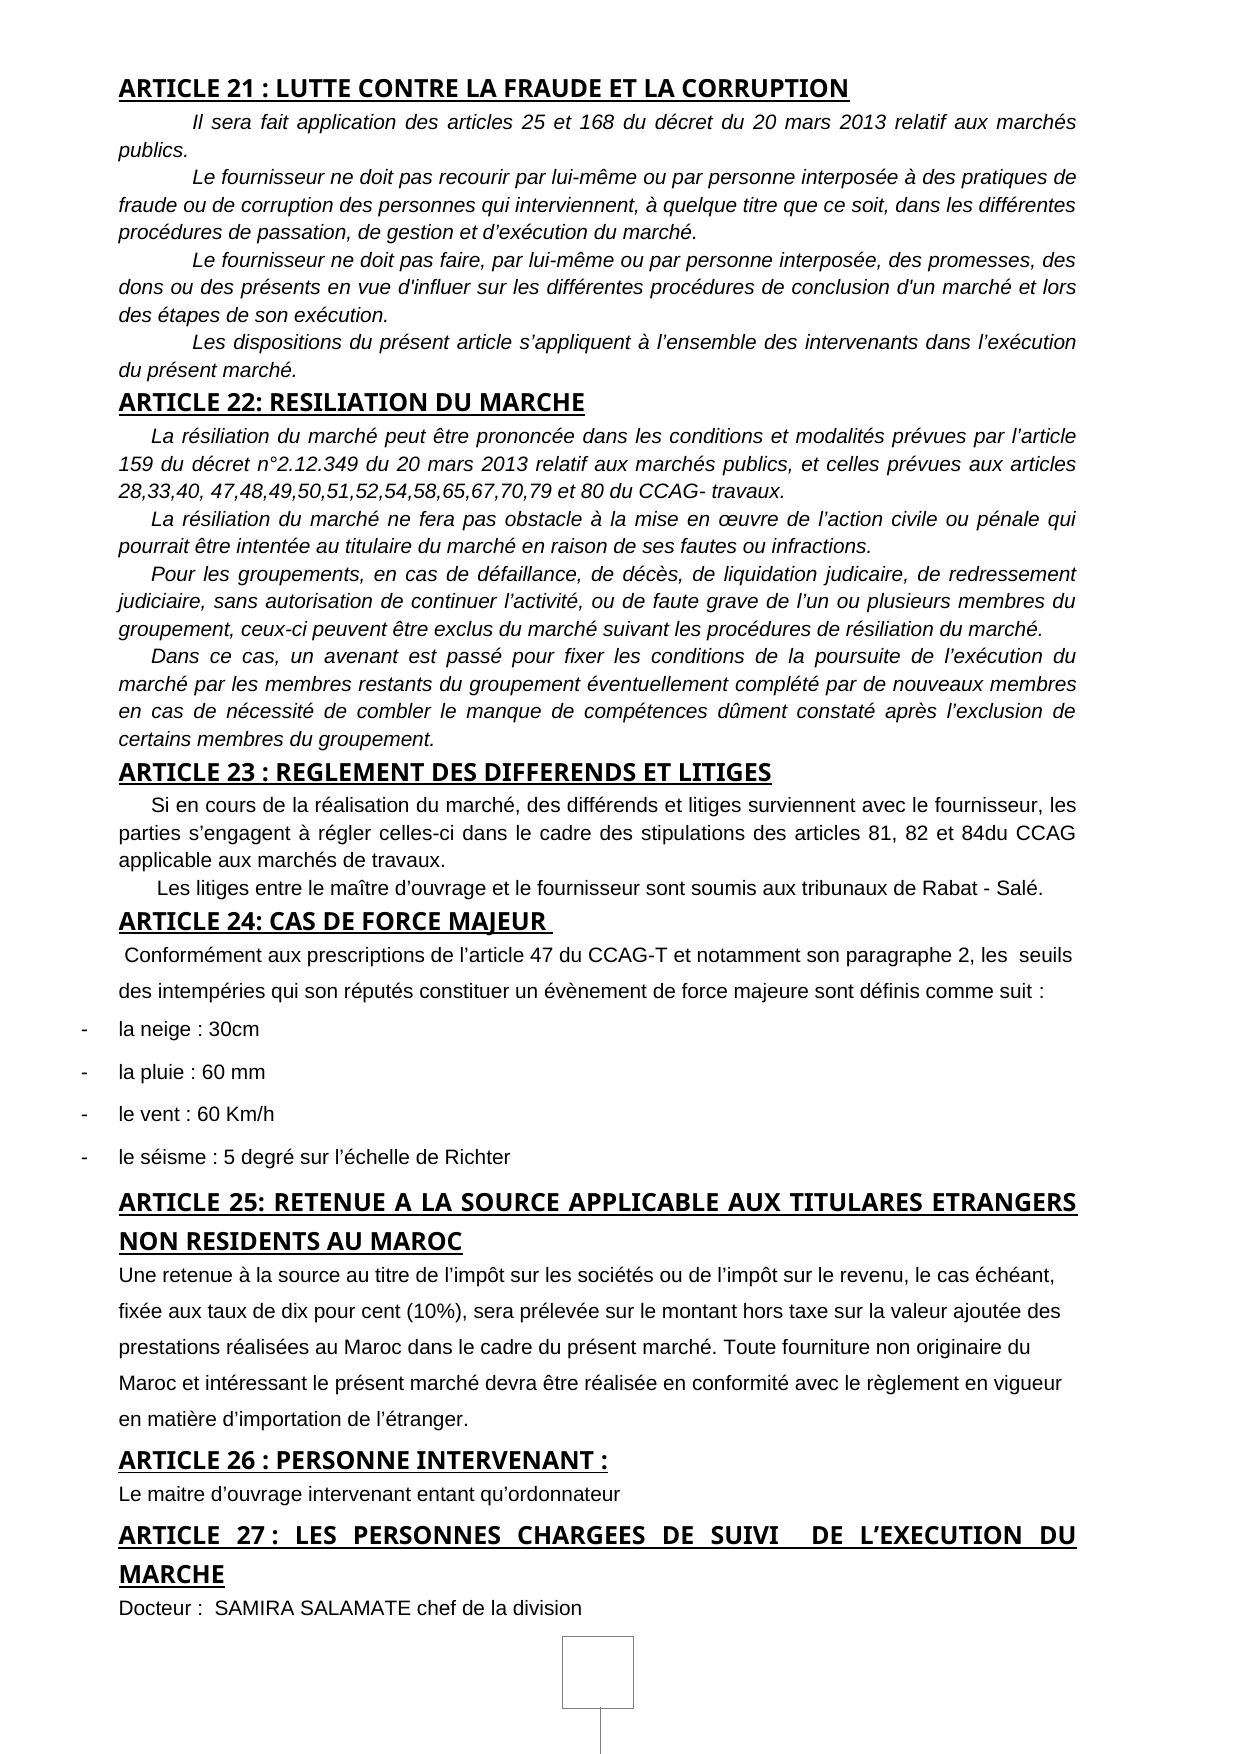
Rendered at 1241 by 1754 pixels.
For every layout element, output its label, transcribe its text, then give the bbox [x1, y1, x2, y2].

subtitle ARTICLE 25: RETENUE A LA SOURCE APPLICABLE AUX TITULARES ETRANGERS NON RESIDENTS AU MAROC [118, 1215, 1078, 1258]
text ARTICLE 21 : LUTTE CONTRE LA FRAUDE ET LA CORRUPTION [118, 71, 1078, 105]
text Les dispositions du présent article s’appliquent à l’ensemble des intervenants dans l’exécution du présent marché. [118, 330, 1078, 381]
list le vent : 60 Km/h [81, 1099, 1078, 1128]
text Dans ce cas, un avenant est passé pour fixer les conditions de la poursuite de l’exécution du marché par les membres restants du groupement éventuellement complété par de nouveaux membres en cas de nécessité de combler le manque de compétences dûment constaté après l’exclusion de certains membres du groupement. [118, 644, 1078, 751]
subtitle ARTICLE 24: CAS DE FORCE MAJEUR [118, 903, 1078, 937]
text Il sera fait application des articles 25 et 168 du décret du 20 mars 2013 relatif aux marchés publics. [118, 110, 1078, 161]
text Le maitre d’ouvrage intervenant entant qu’ordonnateur [118, 1482, 1078, 1506]
text La résiliation du marché ne fera pas obstacle à la mise en œuvre de l’action civile ou pénale qui pourrait être intentée au titulaire du marché en raison de ses fautes ou infractions. [118, 507, 1078, 558]
text Docteur : SAMIRA SALAMATE chef de la division [118, 1596, 1078, 1620]
subtitle ARTICLE 26 : PERSONNE INTERVENANT : [118, 1443, 1078, 1477]
text Une retenue à la source au titre de l’impôt sur les sociétés ou de l’impôt sur le revenu, le cas échéant, fixée aux taux de dix pour cent (10%), sera prélevée sur le montant hors taxe sur la valeur ajoutée des prestations réalisées au Maroc dans le cadre du présent marché. Toute fourniture non originaire du Maroc et intéressant le présent marché devra être réalisée en conformité avec le règlement en vigueur en matière d’importation de l’étranger. [118, 1263, 1078, 1431]
subtitle ARTICLE 27 : LES PERSONNES CHARGEES DE SUIVI DE L’EXECUTION DU MARCHE [118, 1518, 1078, 1591]
text Pour les groupements, en cas de défaillance, de décès, de liquidation judicaire, de redressement judiciaire, sans autorisation de continuer l’activité, ou de faute grave de l’un ou plusieurs membres du groupement, ceux-ci peuvent être exclus du marché suivant les procédures de résiliation du marché. [118, 562, 1078, 641]
list la pluie : 60 mm [81, 1057, 1078, 1085]
text Le fournisseur ne doit pas recourir par lui-même ou par personne interposée à des pratiques de fraude ou de corruption des personnes qui interviennent, à quelque titre que ce soit, dans les différentes procédures de passation, de gestion et d’exécution du marché. [118, 165, 1078, 244]
text Les litiges entre le maître d’ouvrage et le fournisseur sont soumis aux tribunaux de Rabat - Salé. [118, 876, 1078, 900]
text La résiliation du marché peut être prononcée dans les conditions et modalités prévues par l’article 159 du décret n°2.12.349 du 20 mars 2013 relatif aux marchés publics, et celles prévues aux articles 28,33,40, 47,48,49,50,51,52,54,58,65,67,70,79 et 80 du CCAG- travaux. [118, 424, 1078, 503]
text Le fournisseur ne doit pas faire, par lui-même ou par personne interposée, des promesses, des dons ou des présents en vue d'influer sur les différentes procédures de conclusion d'un marché et lors des étapes de son exécution. [118, 247, 1078, 326]
list le séisme : 5 degré sur l’échelle de Richter [81, 1142, 1078, 1171]
text Si en cours de la réalisation du marché, des différends et litiges surviennent avec le fournisseur, les parties s’engagent à régler celles-ci dans le cadre des stipulations des articles 81, 82 et 84du CCAG applicable aux marchés de travaux. [118, 793, 1078, 872]
subtitle ARTICLE 22: RESILIATION DU MARCHE [118, 385, 1078, 419]
list la neige : 30cm [81, 1014, 1078, 1043]
subtitle ARTICLE 25: RETENUE A LA SOURCE APPLICABLE AUX TITULARES ETRANGERS NON RESIDENTS AU MAROC [118, 1185, 1078, 1214]
text ARTICLE 23 : REGLEMENT DES DIFFERENDS ET LITIGES [118, 754, 1078, 788]
text Conformément aux prescriptions de l’article 47 du CCAG-T et notamment son paragraphe 2, les seuils des intempéries qui son réputés constituer un évènement de force majeure sont définis comme suit : [118, 942, 1078, 1002]
